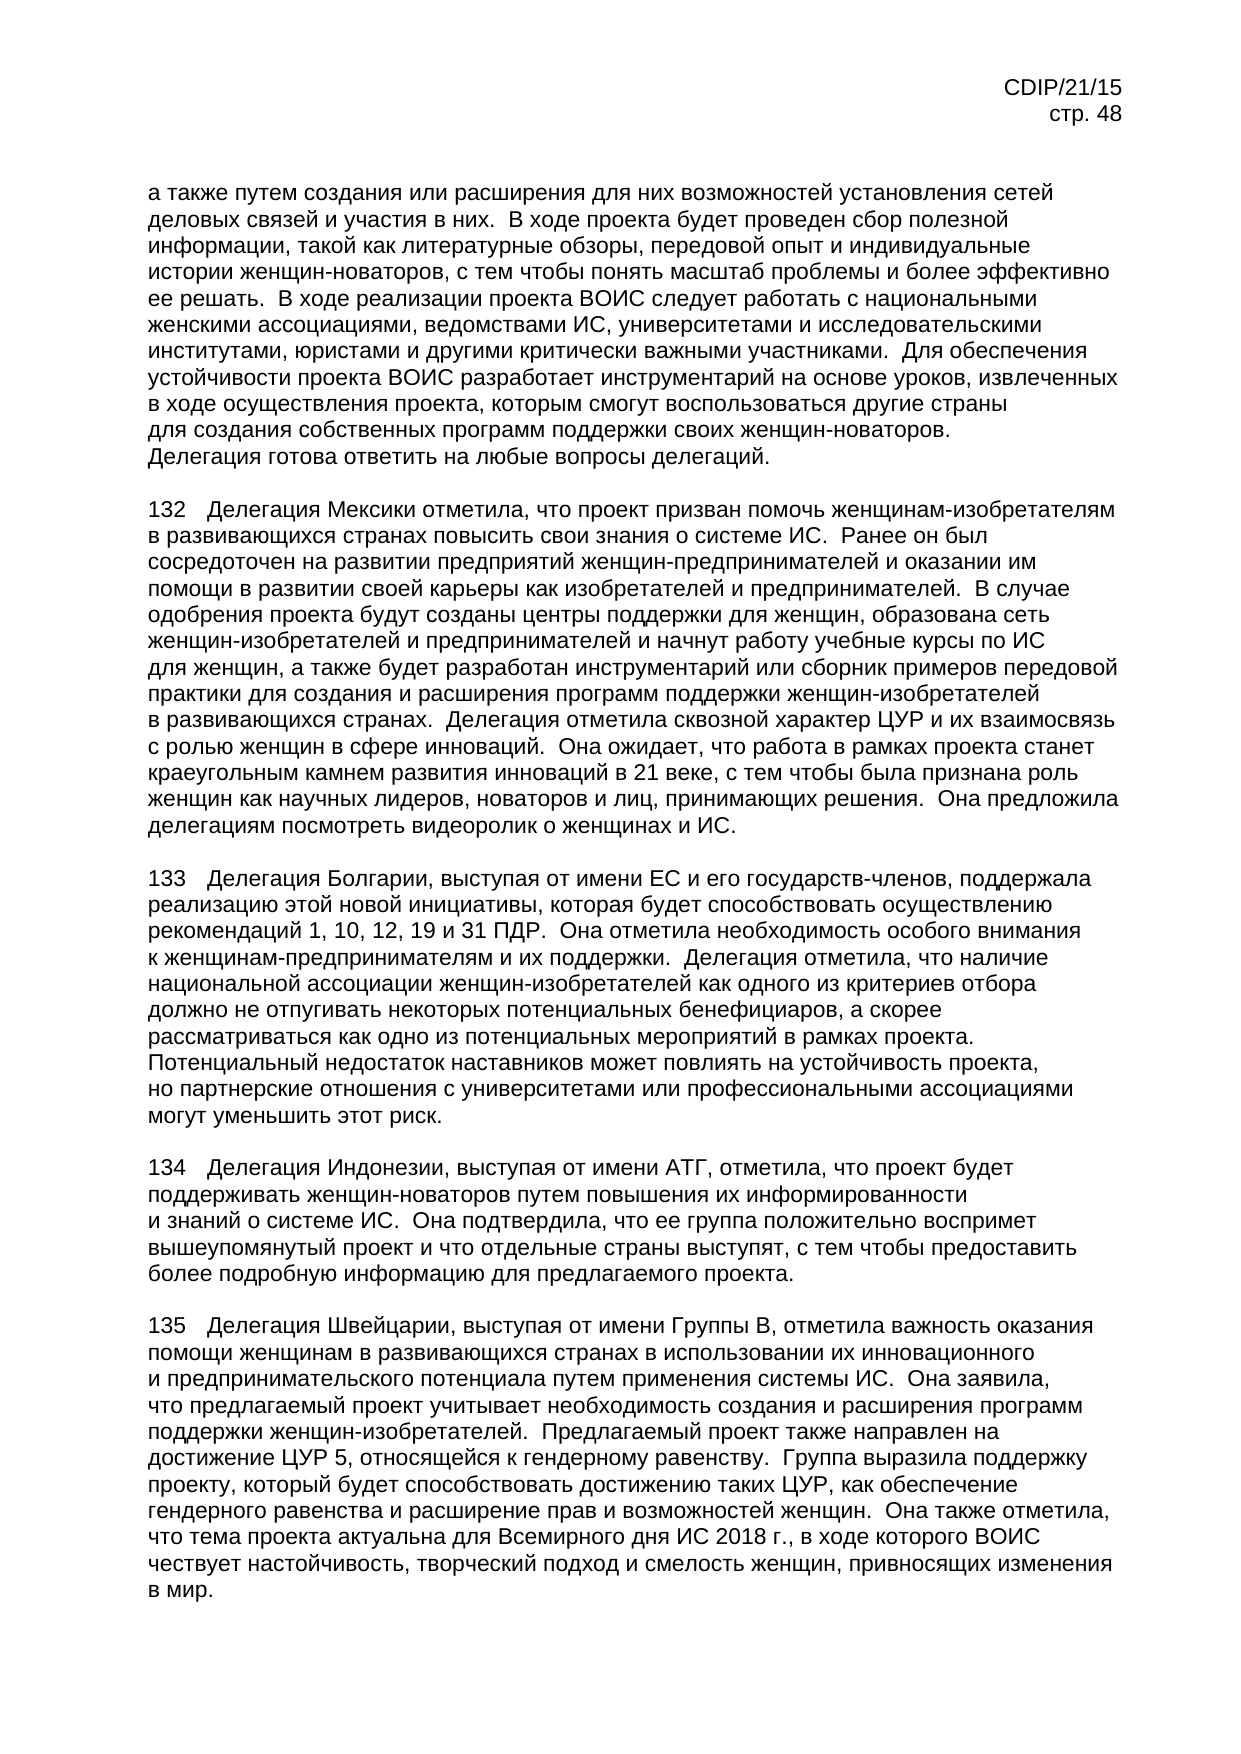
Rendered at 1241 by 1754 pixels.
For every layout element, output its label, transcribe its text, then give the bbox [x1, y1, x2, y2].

list Делегация Швейцарии, выступая от имени Группы B, отметила важность оказания помощи женщинам в развивающихся странах в использовании их инновационного и предпринимательского потенциала путем применения системы ИС. Она заявила, что предлагаемый проект учитывает необходимость создания и расширения программ поддержки женщин-изобретателей. Предлагаемый проект также направлен на достижение ЦУР 5, относящейся к гендерному равенству. Группа выразила поддержку проекту, который будет способствовать достижению таких ЦУР, как обеспечение гендерного равенства и расширение прав и возможностей женщин. Она также отметила, что тема проекта актуальна для Всемирного дня ИС 2018 г., в ходе которого ВОИС чествует настойчивость, творческий подход и смелость женщин, привносящих изменения в мир. [148, 1312, 1122, 1602]
text Делегация Мексики отметила, что проект призван помочь женщинам-изобретателям в развивающихся странах повысить свои знания о системе ИС. Ранее он был сосредоточен на развитии предприятий женщин-предпринимателей и оказании им помощи в развитии своей карьеры как изобретателей и предпринимателей. В случае одобрения проекта будут созданы центры поддержки для женщин, образована сеть женщин-изобретателей и предпринимателей и начнут работу учебные курсы по ИС для женщин, а также будет разработан инструментарий или сборник примеров передовой практики для создания и расширения программ поддержки женщин-изобретателей в развивающихся странах. Делегация отметила сквозной характер ЦУР и их взаимосвязь с ролью женщин в сфере инноваций. Она ожидает, что работа в рамках проекта станет краеугольным камнем развития инноваций в 21 веке, с тем чтобы была признана роль женщин как научных лидеров, новаторов и лиц, принимающих решения. Она предложила делегациям посмотреть видеоролик о женщинах и ИС. [148, 496, 1122, 838]
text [148, 179, 1122, 469]
text Делегация Болгарии, выступая от имени ЕС и его государств-членов, поддержала реализацию этой новой инициативы, которая будет способствовать осуществлению рекомендаций 1, 10, 12, 19 и 31 ПДР. Она отметила необходимость особого внимания к женщинам-предпринимателям и их поддержки. Делегация отметила, что наличие национальной ассоциации женщин-изобретателей как одного из критериев отбора должно не отпугивать некоторых потенциальных бенефициаров, а скорее рассматриваться как одно из потенциальных мероприятий в рамках проекта. Потенциальный недостаток наставников может повлиять на устойчивость проекта, но партнерские отношения с университетами или профессиональными ассоциациями могут уменьшить этот риск. [148, 864, 1122, 1128]
list Делегация Индонезии, выступая от имени АТГ, отметила, что проект будет поддерживать женщин-новаторов путем повышения их информированности и знаний о системе ИС. Она подтвердила, что ее группа положительно воспримет вышеупомянутый проект и что отдельные страны выступят, с тем чтобы предоставить более подробную информацию для предлагаемого проекта. [148, 1154, 1122, 1286]
